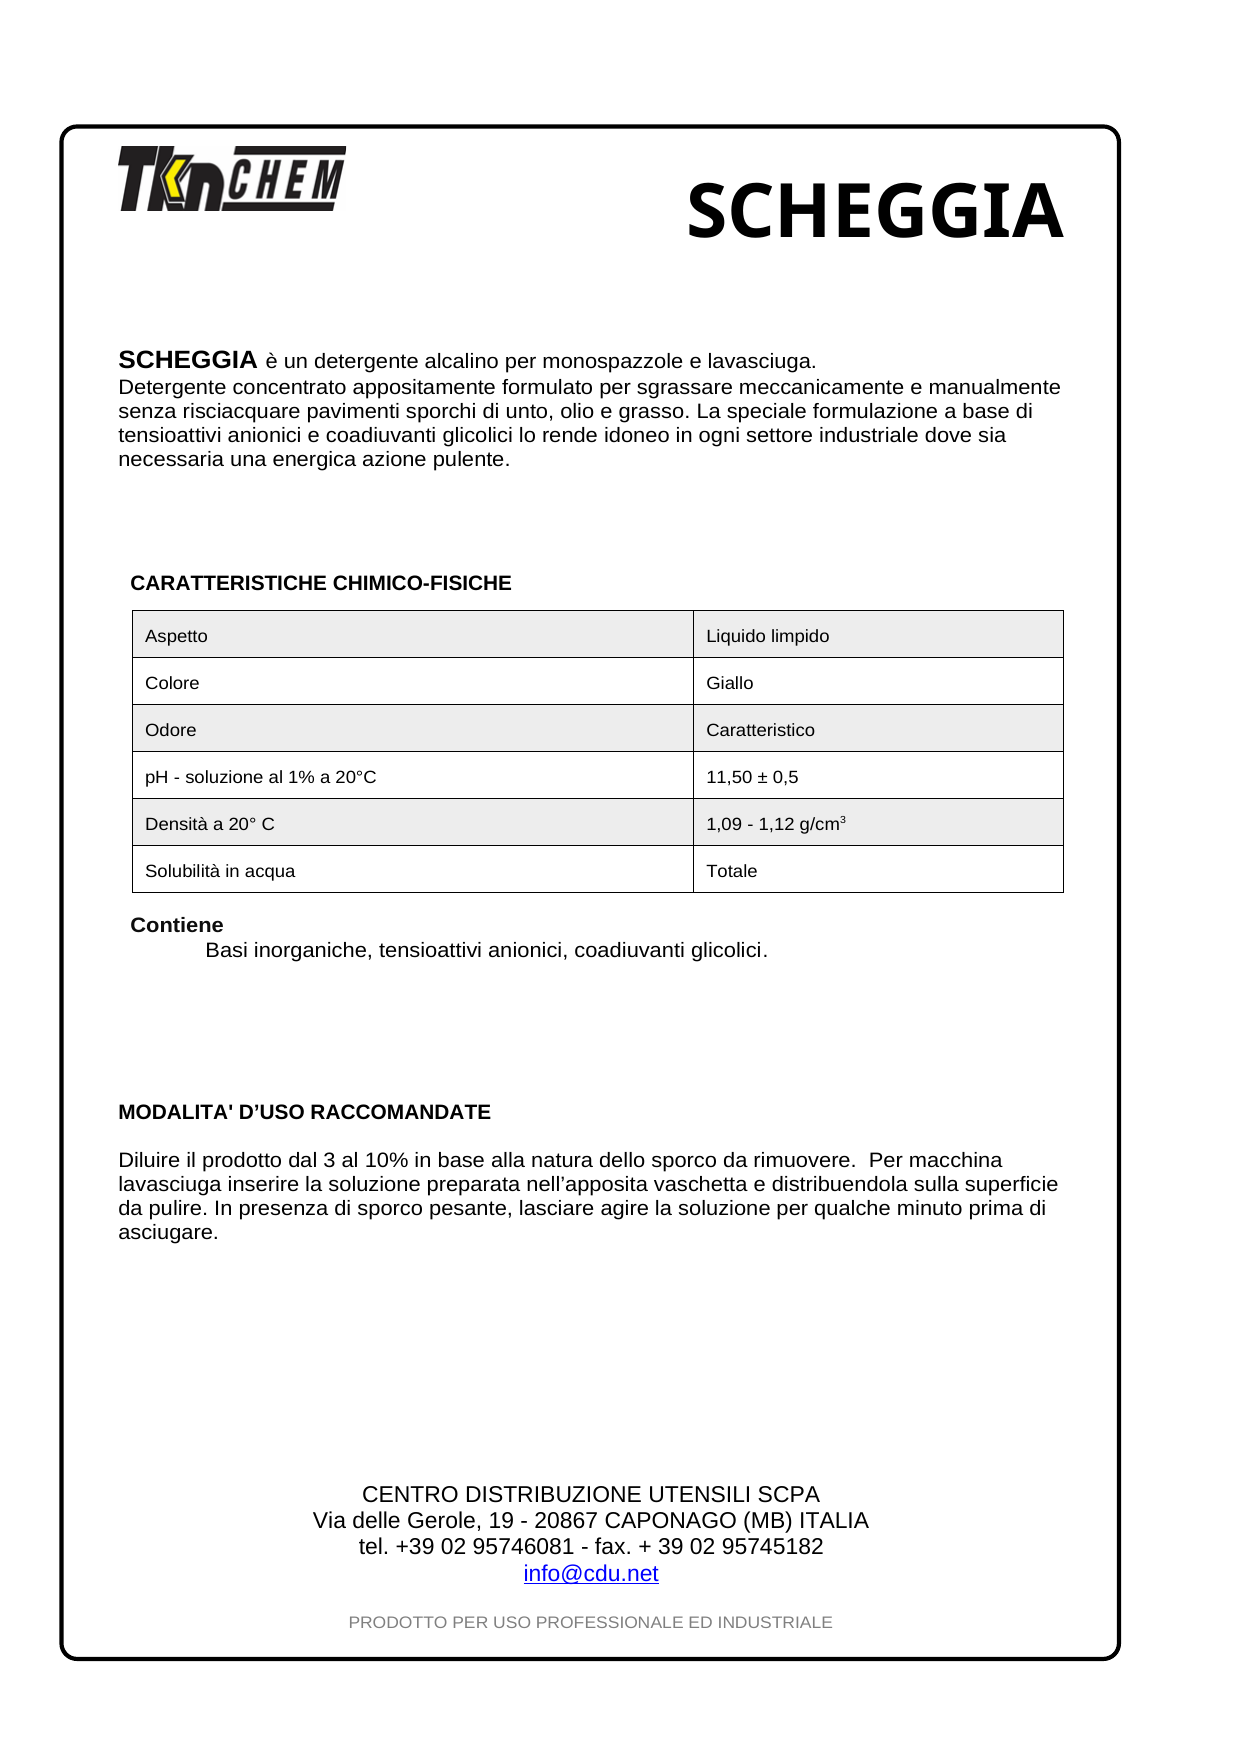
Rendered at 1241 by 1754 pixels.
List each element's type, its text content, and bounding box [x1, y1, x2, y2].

table_cell Densità a 20° C [133, 799, 693, 845]
text tel. +39 02 95746081 - fax. + 39 02 95745182 [118, 1533, 1064, 1560]
text Contiene [130, 912, 1064, 936]
table_header Liquido limpido [694, 611, 1063, 657]
text Detergente concentrato appositamente formulato per sgrassare meccanicamente e manualmente senza risciacquare pavimenti sporchi di unto, olio e grasso. La speciale formulazione a base di tensioattivi anionici e coadiuvanti glicolici lo rende idoneo in ogni settore industriale dove sia necessaria una energica azione pulente. [118, 375, 1064, 471]
table_cell 1,09 - 1,12 g/cm3 [694, 799, 1063, 845]
text PRODOTTO PER USO PROFESSIONALE ED INDUSTRIALE [118, 1612, 1064, 1632]
table_cell pH - soluzione al 1% a 20°C [133, 752, 693, 798]
table_header Aspetto [133, 611, 693, 657]
subtitle CARATTERISTICHE CHIMICO-FISICHE [130, 571, 1064, 595]
text Basi inorganiche, tensioattivi anionici, coadiuvanti glicolici. [205, 938, 1064, 962]
text Diluire il prodotto dal 3 al 10% in base alla natura dello sporco da rimuovere. Per macchina lavasciuga inserire la soluzione preparata nell’apposita vaschetta e distribuendola sulla superficie da pulire. In presenza di sporco pesante, lasciare agire la soluzione per qualche minuto prima di asciugare. [118, 1148, 1064, 1243]
table_cell Colore [133, 658, 693, 704]
table_cell Totale [694, 846, 1063, 892]
picture [118, 146, 347, 211]
table_cell Caratteristico [694, 705, 1063, 751]
table_cell 11,50 ± 0,5 [694, 752, 1063, 798]
text CENTRO DISTRIBUZIONE UTENSILI SCPA [118, 1481, 1064, 1507]
text SCHEGGIA è un detergente alcalino per monospazzole e lavasciuga. [118, 345, 1052, 374]
text info@cdu.net [118, 1560, 1064, 1586]
table_cell Solubilità in acqua [133, 846, 693, 892]
table_cell Giallo [694, 658, 1063, 704]
table_cell Odore [133, 705, 693, 751]
subtitle SCHEGGIA [546, 157, 1064, 259]
text MODALITA' D’USO RACCOMANDATE [118, 1100, 1064, 1124]
text Via delle Gerole, 19 - 20867 CAPONAGO (MB) ITALIA [118, 1507, 1064, 1533]
